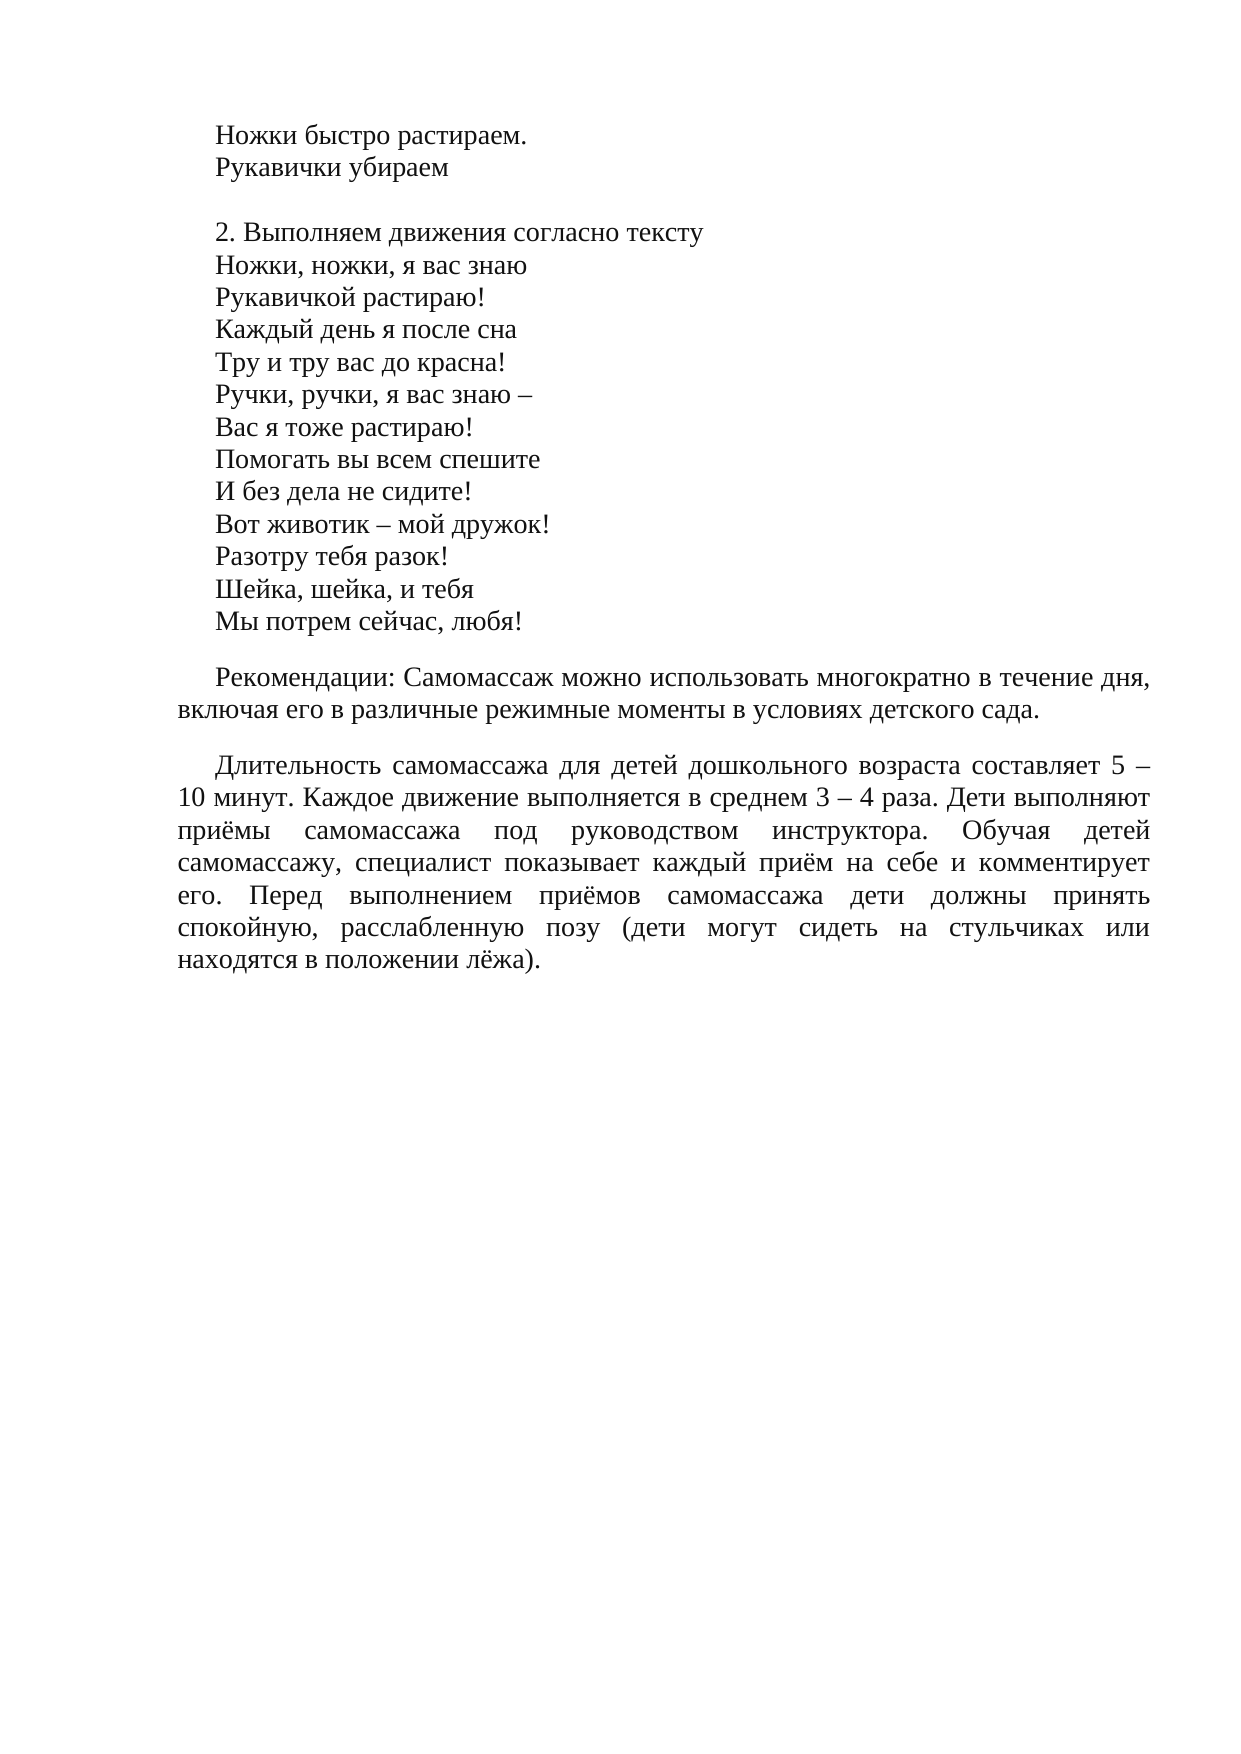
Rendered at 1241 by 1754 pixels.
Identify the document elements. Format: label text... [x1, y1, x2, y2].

text Рекомендации: Самомассаж можно использовать многократно в течение дня, включая его в различные режимные моменты в условиях детского сада. [177, 660, 1152, 725]
text Мы потрем сейчас, любя! [177, 604, 1152, 636]
text Шейка, шейка, и тебя [177, 572, 1152, 604]
text Вот животик – мой дружок! [177, 507, 1152, 539]
text Рукавичкой растираю! [177, 280, 1152, 312]
text Вас я тоже растираю! [177, 410, 1152, 442]
text Ручки, ручки, я вас знаю – [177, 377, 1152, 410]
text И без дела не сидите! [177, 474, 1152, 507]
text Каждый день я после сна [177, 312, 1152, 345]
text Помогать вы всем спешите [177, 442, 1152, 474]
text 2. Выполняем движения согласно тексту [177, 215, 1152, 248]
text Разотру тебя разок! [177, 539, 1152, 572]
text Ножки быстро растираем. [177, 118, 1152, 151]
text Рукавички убираем [177, 151, 1152, 183]
text Тру и тру вас до красна! [177, 345, 1152, 377]
text Ножки, ножки, я вас знаю [177, 248, 1152, 280]
text Длительность самомассажа для детей дошкольного возраста составляет 5 – 10 минут. Каждое движение выполняется в среднем 3 – 4 раза. Дети выполняют приёмы самомассажа под руководством инструктора. Обучая детей самомассажу, специалист показывает каждый приём на себе и комментирует его. Перед выполнением приёмов самомассажа дети должны принять спокойную, расслабленную позу (дети могут сидеть на стульчиках или находятся в положении лёжа). [177, 748, 1152, 975]
